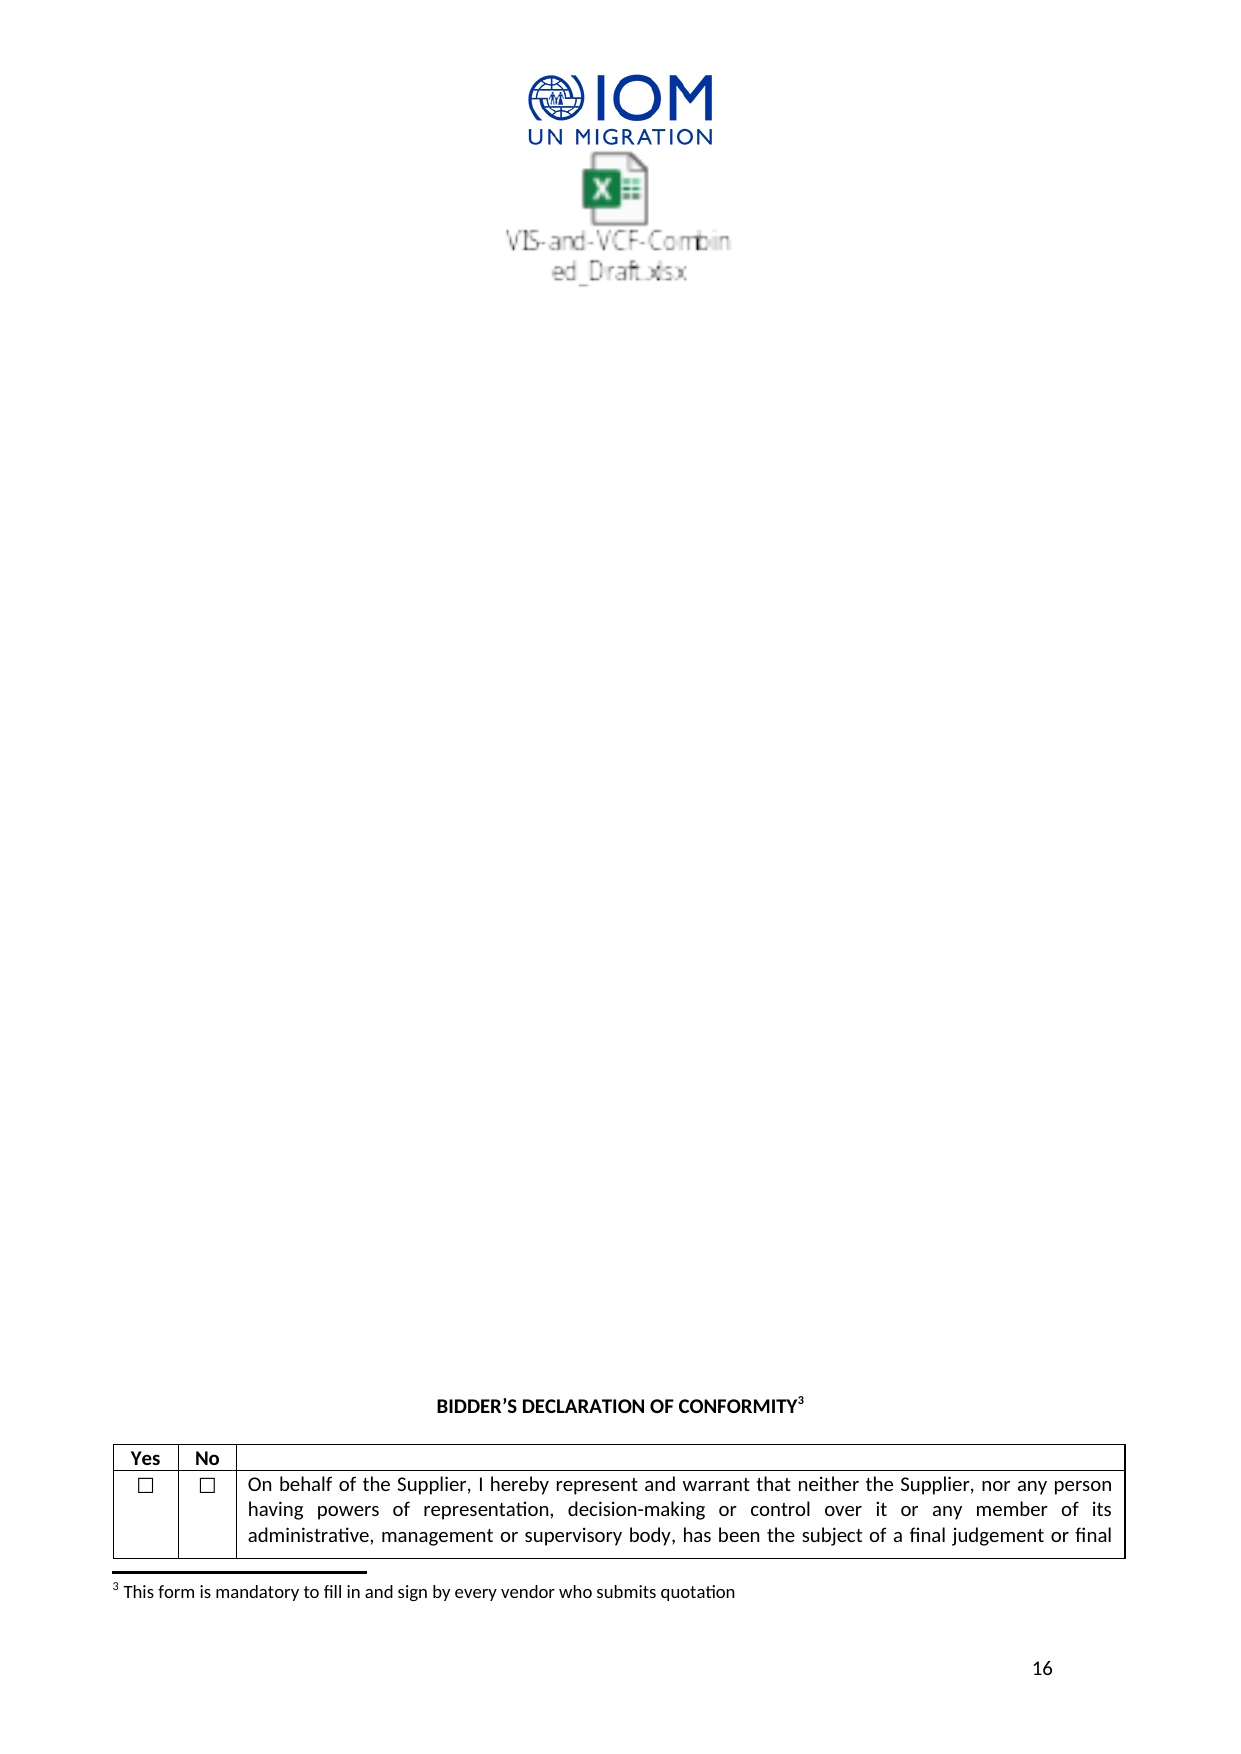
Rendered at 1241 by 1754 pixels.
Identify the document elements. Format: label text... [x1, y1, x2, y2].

table_header [237, 1445, 1124, 1470]
table_header Yes [114, 1445, 178, 1470]
picture [524, 73, 716, 146]
text BIDDER’S DECLARATION OF CONFORMITY [112, 1393, 1128, 1418]
table_header No [179, 1445, 236, 1470]
